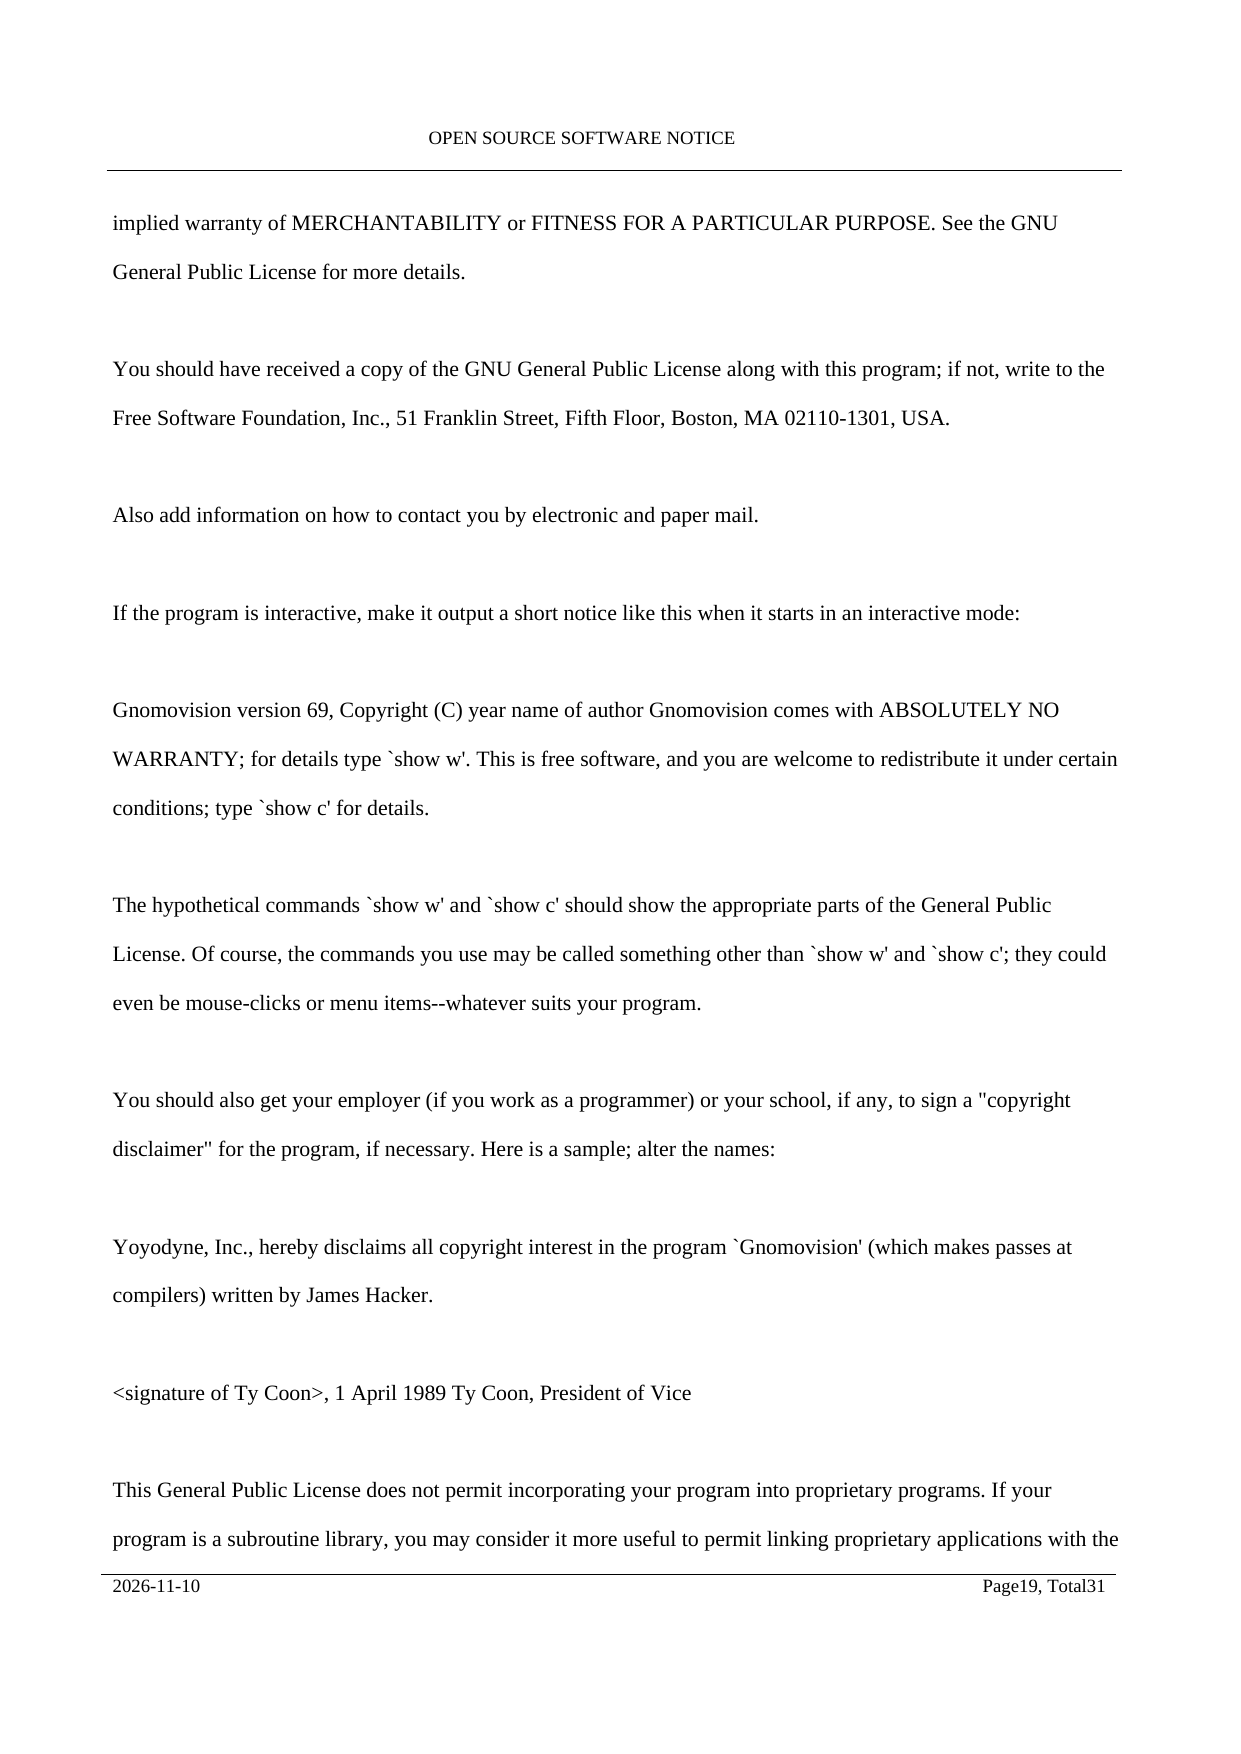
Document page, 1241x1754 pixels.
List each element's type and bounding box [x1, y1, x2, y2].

text [112, 206, 1128, 1555]
